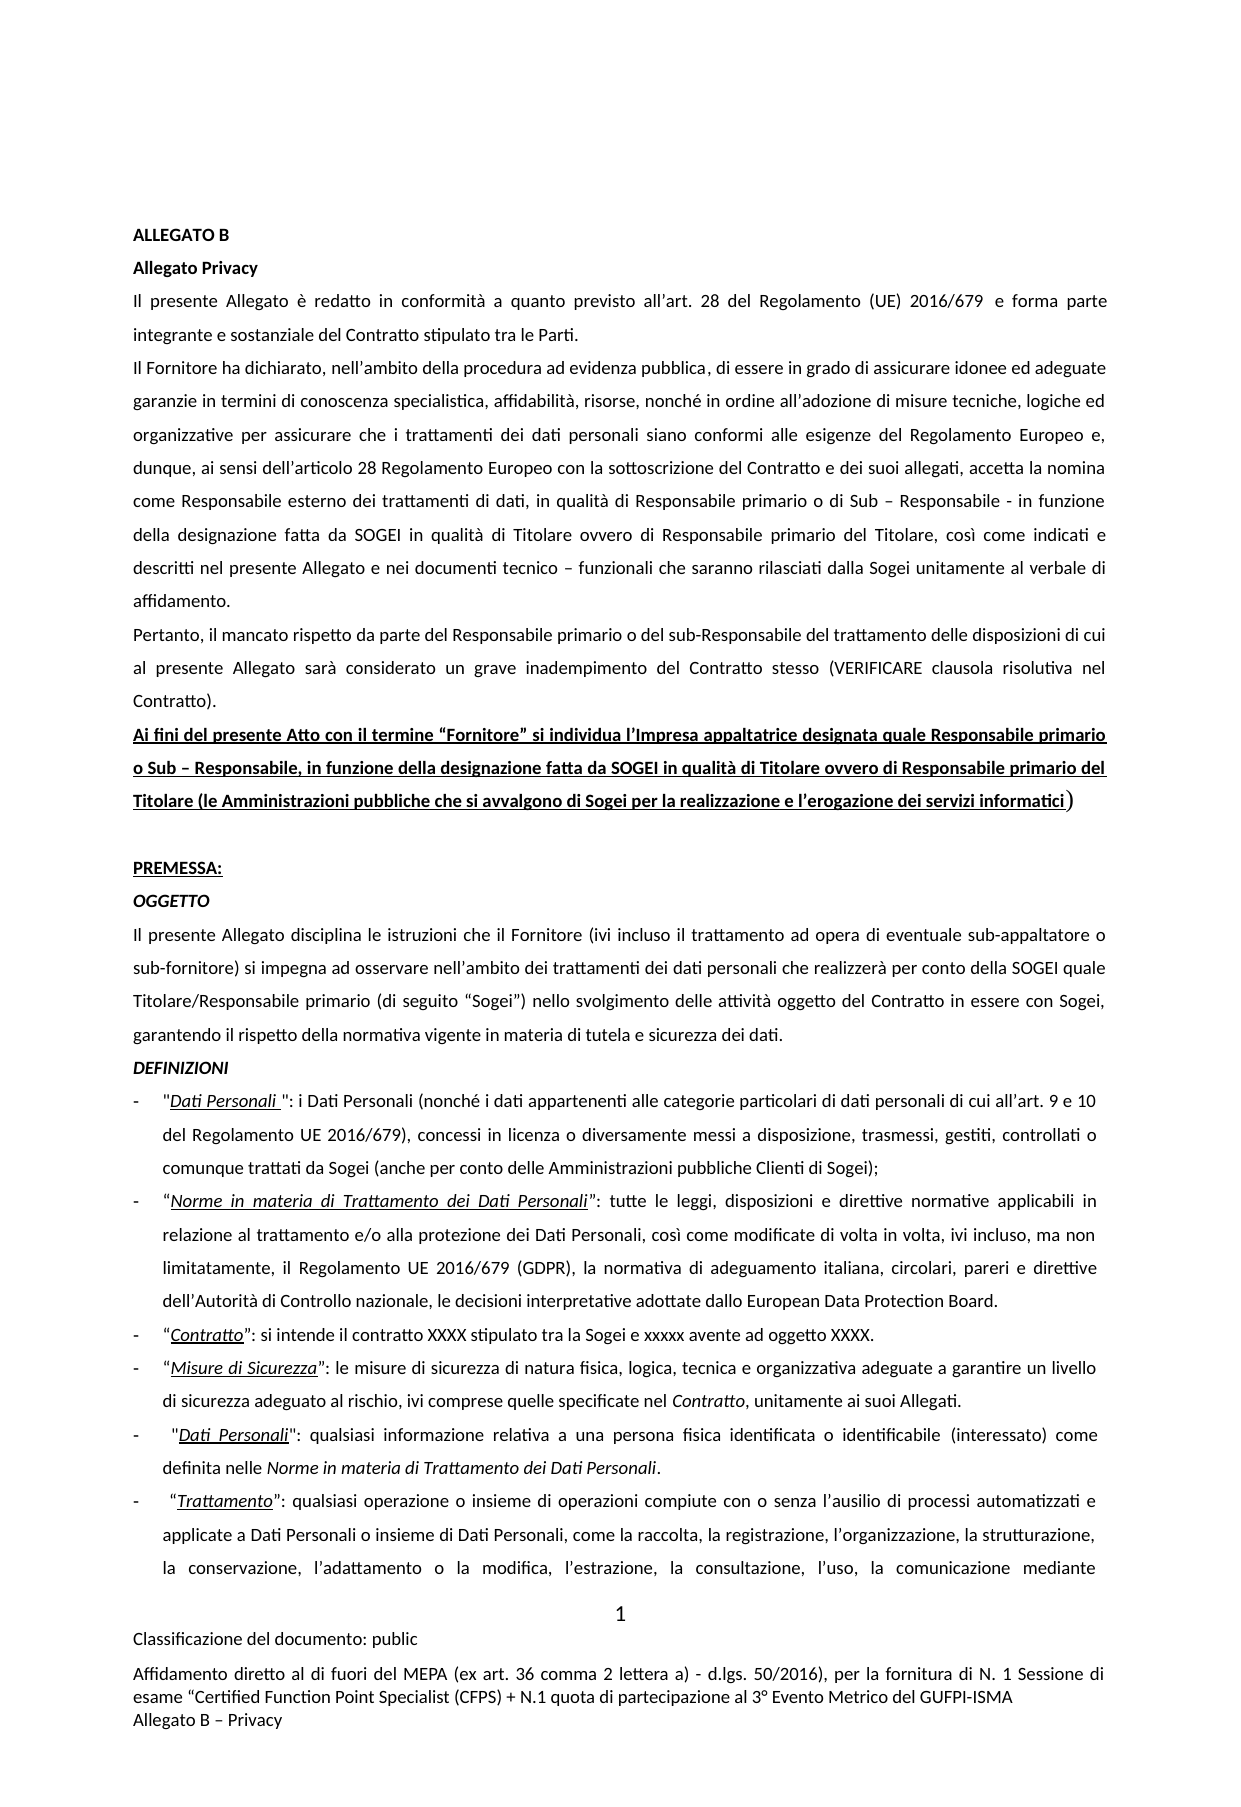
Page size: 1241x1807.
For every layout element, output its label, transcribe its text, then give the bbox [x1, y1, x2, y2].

text Pertanto, il mancato rispetto da parte del Responsabile primario o del sub-Responsabile del trattamento delle disposizioni di cui al presente Allegato sarà considerato un grave inadempimento del Contratto stesso (VERIFICARE clausola risolutiva nel Contratto). [133, 614, 1107, 714]
text Il presente Allegato disciplina le istruzioni che il Fornitore (ivi incluso il trattamento ad opera di eventuale sub-appaltatore o sub-fornitore) si impegna ad osservare nell’ambito dei trattamenti dei dati personali che realizzerà per conto della SOGEI quale Titolare/Responsabile primario (di seguito “Sogei”) nello svolgimento delle attività oggetto del Contratto in essere con Sogei, garantendo il rispetto della normativa vigente in materia di tutela e sicurezza dei dati. [133, 914, 1107, 1048]
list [133, 1481, 1098, 1581]
text Allegato Privacy [133, 248, 1107, 281]
text PREMESSA: [133, 848, 1107, 881]
text Ai fini del presente Atto con il termine “Fornitore” si individua l’Impresa appaltatrice designata quale Responsabile primario o Sub – Responsabile, in funzione della designazione fatta da SOGEI in qualità di Titolare ovvero di Responsabile primario del Titolare (le Amministrazioni pubbliche che si avvalgono di Sogei per la realizzazione e l’erogazione dei servizi informatici) [133, 777, 1107, 814]
list "Dati Personali ": i Dati Personali (nonché i dati appartenenti alle categorie particolari di dati personali di cui all’art. 9 e 10 del Regolamento UE 2016/679), concessi in licenza o diversamente messi a disposizione, trasmessi, gestiti, controllati o comunque trattati da Sogei (anche per conto delle Amministrazioni pubbliche Clienti di Sogei); [133, 1081, 1098, 1181]
text Ai fini del presente Atto con il termine “Fornitore” si individua l’Impresa appaltatrice designata quale Responsabile primario o Sub – Responsabile, in funzione della designazione fatta da SOGEI in qualità di Titolare ovvero di Responsabile primario del Titolare (le Amministrazioni pubbliche che si avvalgono di Sogei per la realizzazione e l’erogazione dei servizi informatici) [133, 714, 1107, 742]
text ALLEGATO B [133, 214, 1107, 248]
text OGGETTO [133, 881, 1107, 914]
list “Contratto”: si intende il contratto XXXX stipulato tra la Sogei e xxxxx avente ad oggetto XXXX. [133, 1314, 1098, 1348]
list “Norme in materia di Trattamento dei Dati Personali”: tutte le leggi, disposizioni e direttive normative applicabili in relazione al trattamento e/o alla protezione dei Dati Personali, così come modificate di volta in volta, ivi incluso, ma non limitatamente, il Regolamento UE 2016/679 (GDPR), la normativa di adeguamento italiana, circolari, pareri e direttive dell’Autorità di Controllo nazionale, le decisioni interpretative adottate dallo European Data Protection Board. [133, 1181, 1098, 1314]
list "Dati Personali": qualsiasi informazione relativa a una persona fisica identificata o identificabile (interessato) come definita nelle Norme in materia di Trattamento dei Dati Personali. [133, 1414, 1098, 1481]
list “Misure di Sicurezza”: le misure di sicurezza di natura fisica, logica, tecnica e organizzativa adeguate a garantire un livello di sicurezza adeguato al rischio, ivi comprese quelle specificate nel Contratto, unitamente ai suoi Allegati. [133, 1348, 1098, 1414]
text Il Fornitore ha dichiarato, nell’ambito della procedura ad evidenza pubblica, di essere in grado di assicurare idonee ed adeguate garanzie in termini di conoscenza specialistica, affidabilità, risorse, nonché in ordine all’adozione di misure tecniche, logiche ed organizzative per assicurare che i trattamenti dei dati personali siano conformi alle esigenze del Regolamento Europeo e, dunque, ai sensi dell’articolo 28 Regolamento Europeo con la sottoscrizione del Contratto e dei suoi allegati, accetta la nomina come Responsabile esterno dei trattamenti di dati, in qualità di Responsabile primario o di Sub – Responsabile - in funzione della designazione fatta da SOGEI in qualità di Titolare ovvero di Responsabile primario del Titolare, così come indicati e descritti nel presente Allegato e nei documenti tecnico – funzionali che saranno rilasciati dalla Sogei unitamente al verbale di affidamento. [133, 348, 1107, 614]
text DEFINIZIONI [133, 1048, 1107, 1081]
text Ai fini del presente Atto con il termine “Fornitore” si individua l’Impresa appaltatrice designata quale Responsabile primario o Sub – Responsabile, in funzione della designazione fatta da SOGEI in qualità di Titolare ovvero di Responsabile primario del Titolare (le Amministrazioni pubbliche che si avvalgono di Sogei per la realizzazione e l’erogazione dei servizi informatici) [133, 744, 1107, 776]
text Il presente Allegato è redatto in conformità a quanto previsto all’art. 28 del Regolamento (UE) 2016/679 e forma parte integrante e sostanziale del Contratto stipulato tra le Parti. [133, 281, 1107, 348]
